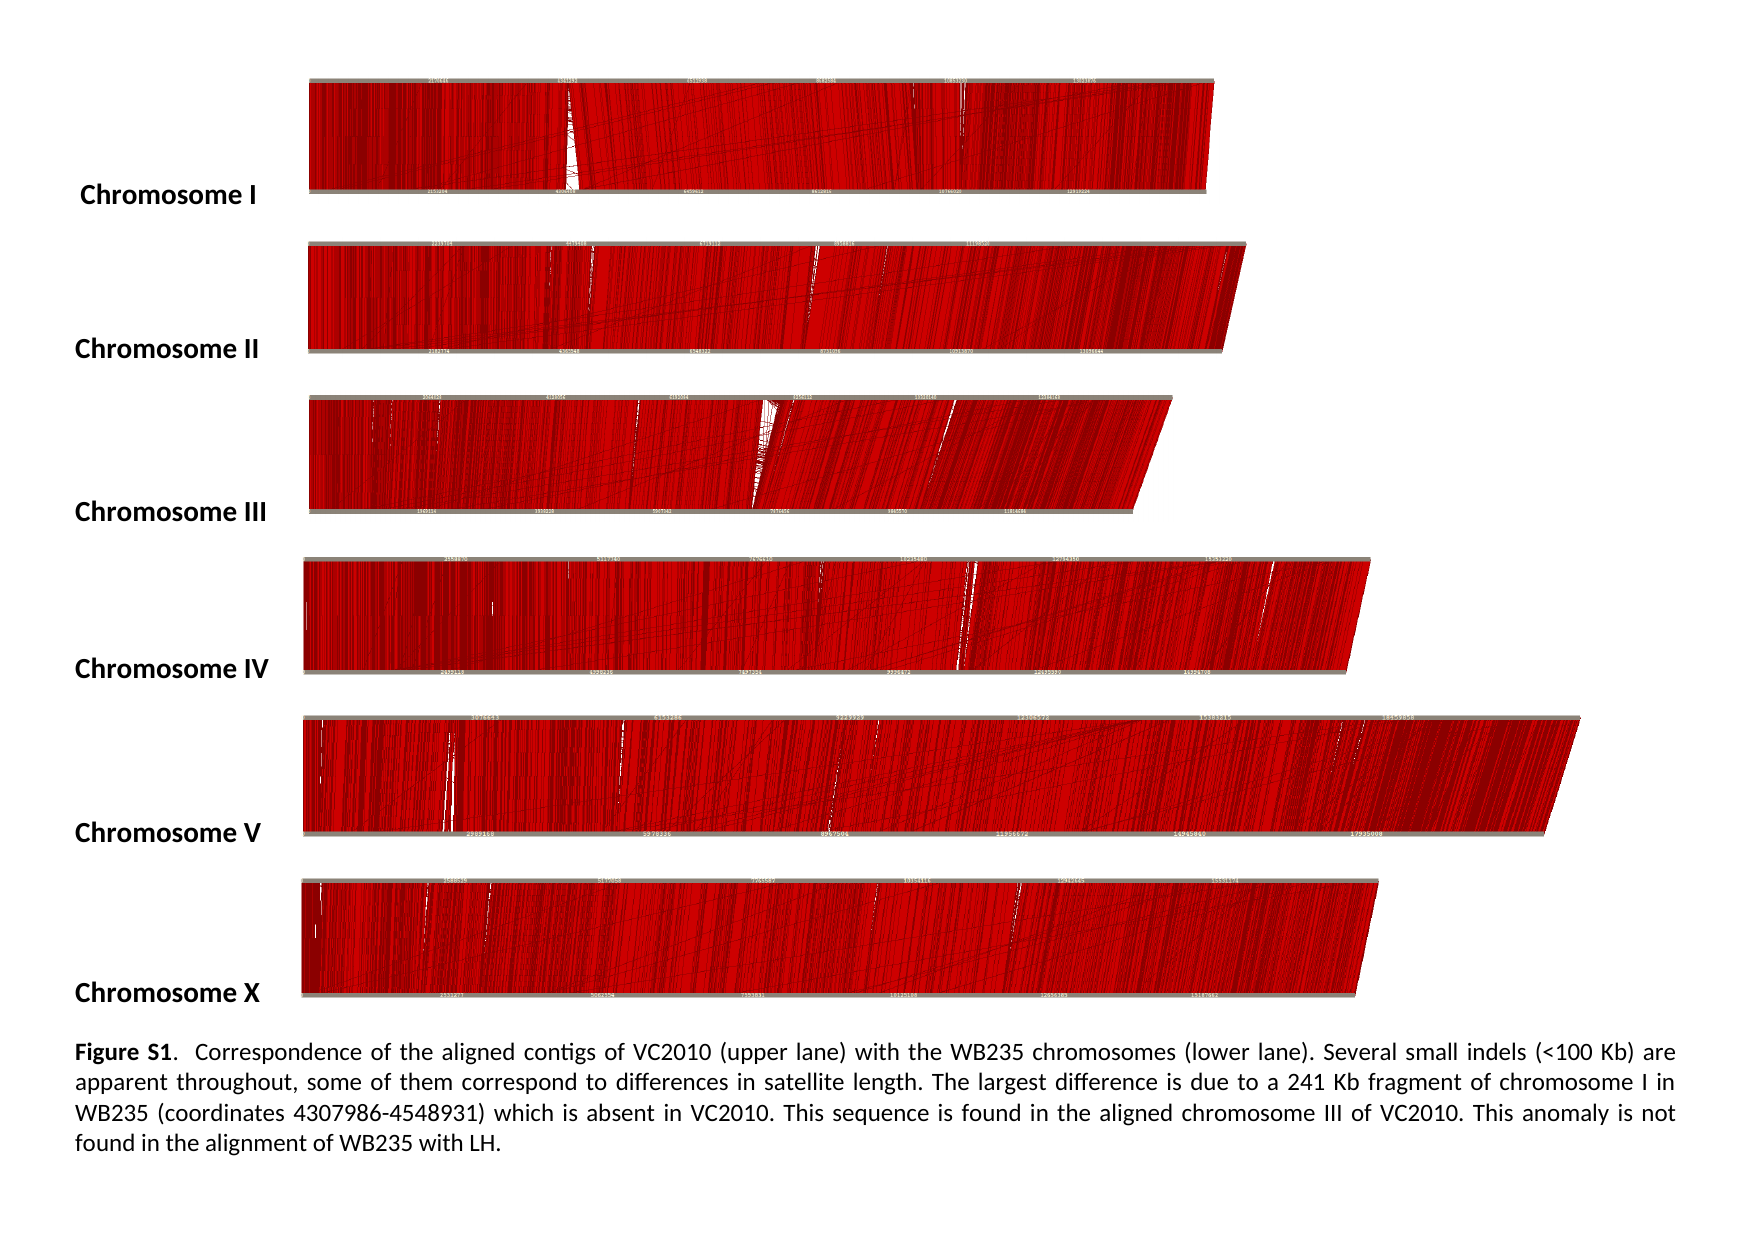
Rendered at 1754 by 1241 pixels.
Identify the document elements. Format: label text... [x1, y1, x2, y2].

text Figure S1. Correspondence of the aligned contigs of VC2010 (upper lane) with the WB235 chromosomes (lower lane). Several small indels (<100 Kb) are apparent throughout, some of them correspond to differences in satellite length. The largest difference is due to a 241 Kb fragment of chromosome I in WB235 (coordinates 4307986-4548931) which is absent in VC2010. This sequence is found in the aligned chromosome III of VC2010. This anomaly is not found in the alignment of WB235 with LH. [75, 1036, 1679, 1158]
picture [299, 711, 1592, 843]
picture [301, 554, 1377, 678]
picture [305, 237, 1254, 359]
picture [299, 875, 1384, 1003]
picture [306, 391, 1178, 522]
picture [308, 75, 1220, 204]
